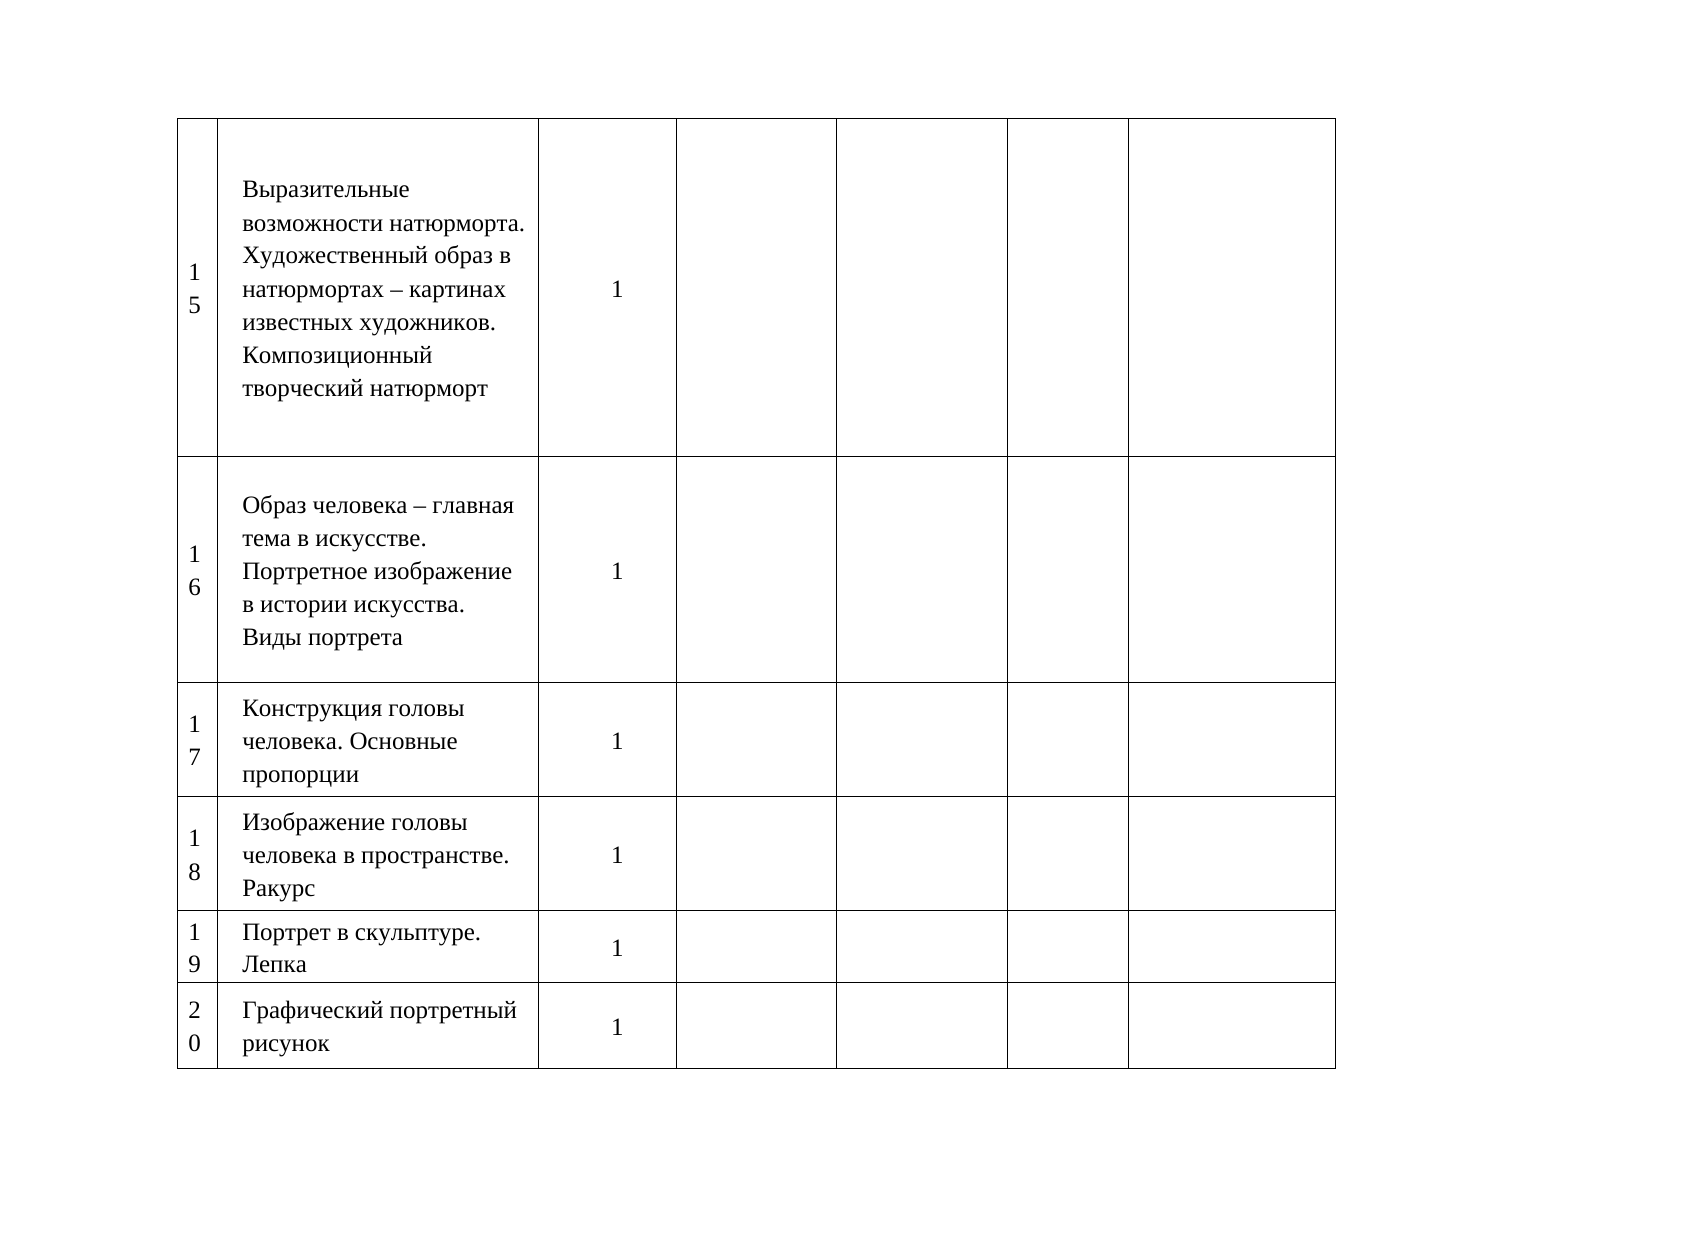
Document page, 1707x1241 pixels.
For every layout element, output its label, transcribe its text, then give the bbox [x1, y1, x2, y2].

table_cell [677, 911, 836, 982]
table_cell [1008, 983, 1128, 1068]
table_cell [837, 119, 1007, 456]
table_cell [1008, 797, 1128, 910]
table_cell [1129, 797, 1335, 910]
table_cell [1008, 119, 1128, 456]
table_cell 1 [539, 457, 676, 682]
table_cell [1129, 683, 1335, 796]
table_cell [1008, 683, 1128, 796]
table_cell Портрет в скульптуре. Лепка [218, 911, 538, 982]
table_cell [1129, 119, 1335, 456]
table_cell 15 [178, 119, 217, 456]
table_cell 1 [539, 797, 676, 910]
table_cell 17 [178, 683, 217, 796]
table_cell 1 [539, 683, 676, 796]
table_cell [677, 983, 836, 1068]
table_cell [1129, 983, 1335, 1068]
table_cell Конструкция головы человека. Основные пропорции [218, 683, 538, 796]
table_cell [837, 457, 1007, 682]
table_cell [1008, 911, 1128, 982]
table_cell [837, 911, 1007, 982]
table_cell Графический портретный рисунок [218, 983, 538, 1068]
table_cell [677, 797, 836, 910]
table_cell 1 [539, 119, 676, 456]
table_cell 16 [178, 457, 217, 682]
table_cell 19 [178, 911, 217, 982]
table_cell 18 [178, 797, 217, 910]
table_cell [837, 683, 1007, 796]
table_cell Выразительные возможности натюрморта. Художественный образ в натюрмортах – картинах известных художников. Композиционный творческий натюрморт [218, 119, 538, 456]
table_cell [837, 797, 1007, 910]
table_cell 1 [539, 911, 676, 982]
table_cell 1 [539, 983, 676, 1068]
table_cell [837, 983, 1007, 1068]
table_cell [677, 457, 836, 682]
table_cell Образ человека – главная тема в искусстве. Портретное изображение в истории искусства. Виды портрета [218, 457, 538, 682]
table_cell [1129, 911, 1335, 982]
table_cell [677, 683, 836, 796]
table_cell [1008, 457, 1128, 682]
table_cell 20 [178, 983, 217, 1068]
table_cell [1129, 457, 1335, 682]
table_cell [677, 119, 836, 456]
table_cell Изображение головы человека в пространстве. Ракурс [218, 797, 538, 910]
